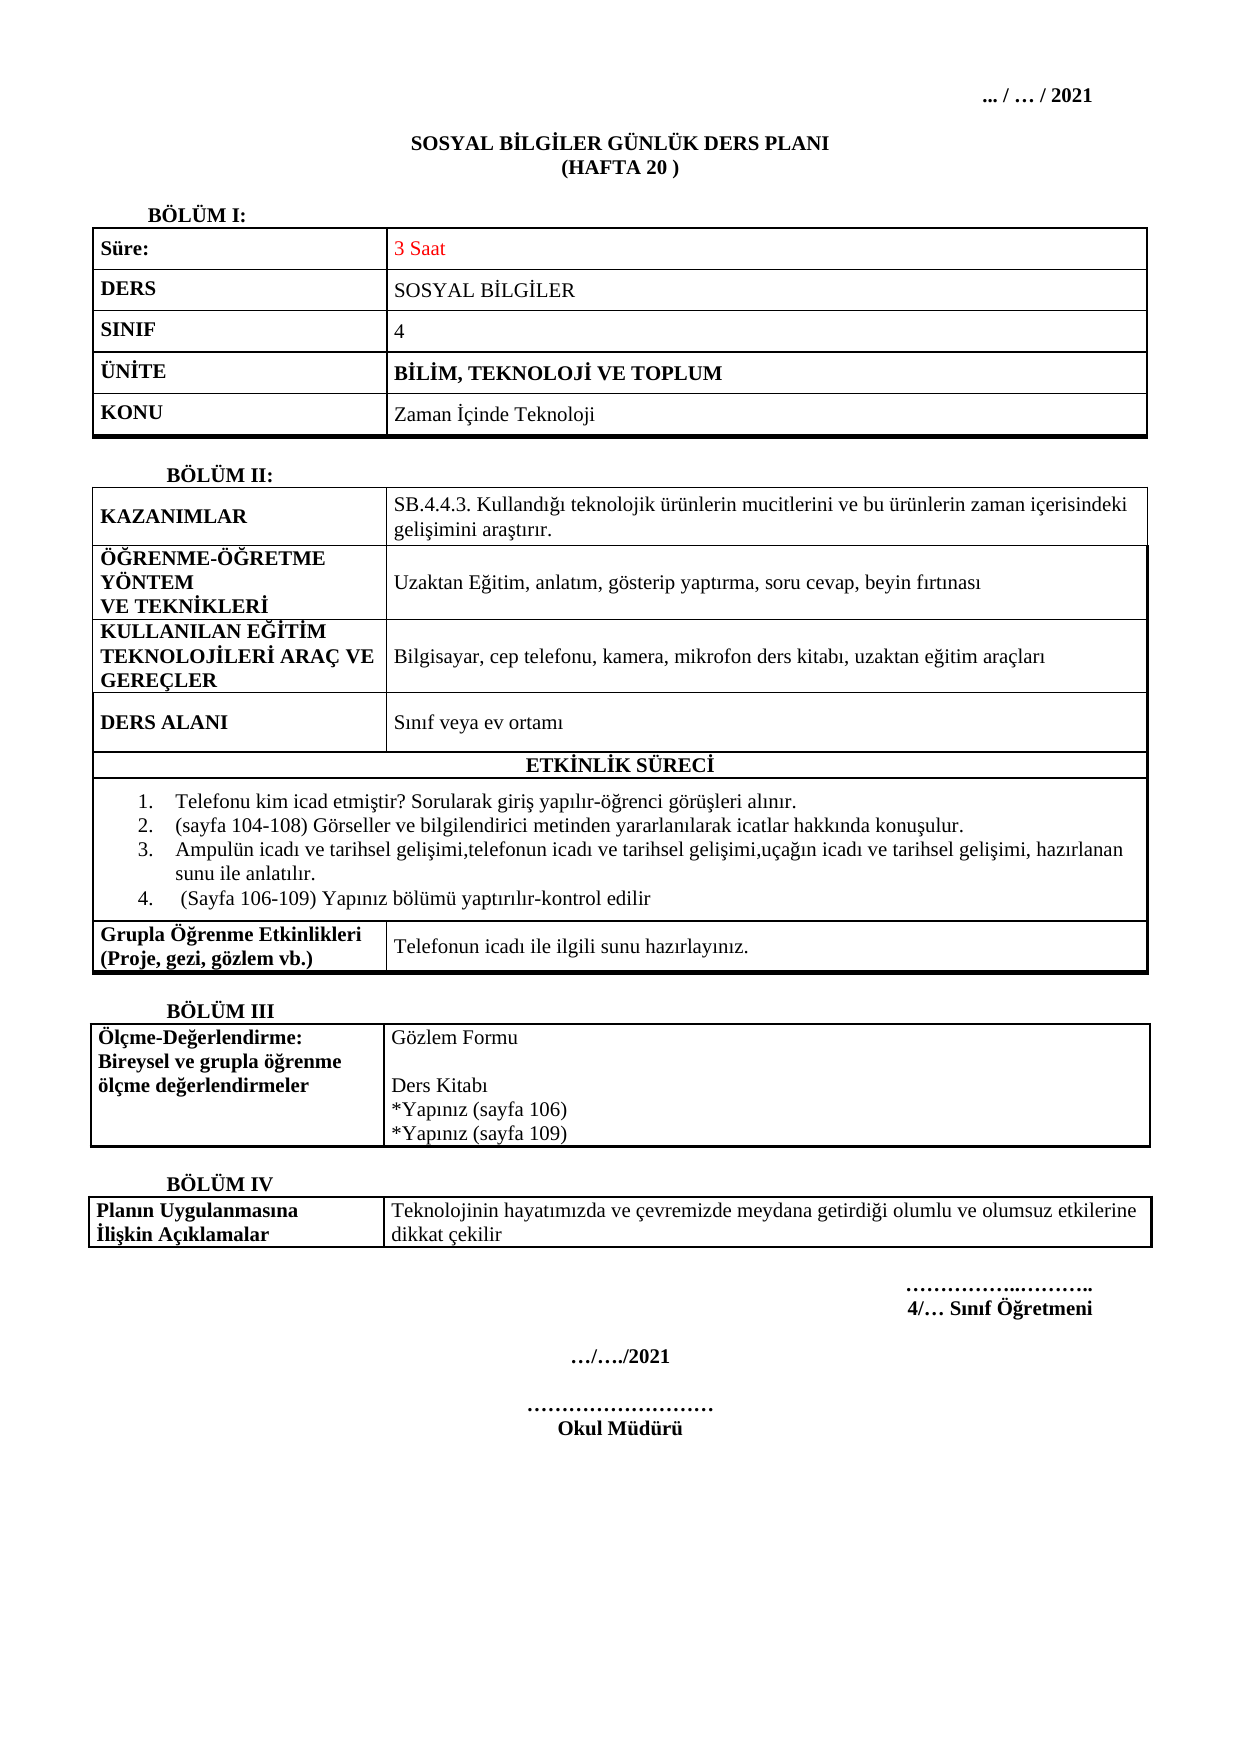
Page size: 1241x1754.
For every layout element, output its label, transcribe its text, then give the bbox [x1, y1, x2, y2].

table_header 3 Saat [388, 229, 1146, 268]
text ... / … / 2021 [148, 83, 1092, 107]
text Okul Müdürü [148, 1416, 1092, 1440]
table_cell Telefonu kim icad etmiştir? Sorularak giriş yapılır-öğrenci görüşleri alınır. (sayfa 104-108) Görseller ve bilgilendirici metinden yararlanılarak icatlar hakkında konuşulur. Ampulün icadı ve tarihsel gelişimi,telefonun icadı ve tarihsel gelişimi,uçağın icadı ve tarihsel gelişimi, hazırlanan sunu ile anlatılır. (Sayfa 106-109) Yapınız bölümü yaptırılır-kontrol edilir [94, 779, 1146, 920]
subtitle BÖLÜM III [148, 999, 1092, 1023]
table_cell ÜNİTE [94, 353, 386, 392]
table_cell 4 [388, 311, 1146, 351]
text (HAFTA 20 ) [148, 155, 1092, 179]
table_cell Telefonun icadı ile ilgili sunu hazırlayınız. [387, 922, 1146, 970]
table_cell Sınıf veya ev ortamı [387, 693, 1146, 751]
table_cell ETKİNLİK SÜRECİ [94, 753, 1146, 777]
table_cell Uzaktan Eğitim, anlatım, gösterip yaptırma, soru cevap, beyin fırtınası [387, 546, 1146, 618]
text SOSYAL BİLGİLER GÜNLÜK DERS PLANI [148, 131, 1092, 155]
table_cell DERS ALANI [94, 693, 386, 751]
text BÖLÜM II: [148, 463, 1092, 487]
table_header Teknolojinin hayatımızda ve çevremizde meydana getirdiği olumlu ve olumsuz etkilerine dikkat çekilir [385, 1198, 1150, 1246]
table_cell KONU [94, 394, 386, 434]
table_cell SOSYAL BİLGİLER [388, 270, 1146, 310]
table_cell DERS [94, 270, 386, 310]
table_header Süre: [94, 229, 386, 268]
subtitle BÖLÜM IV [148, 1171, 1092, 1196]
text ……………..……….. [148, 1272, 1092, 1296]
text ……………………… [148, 1392, 1092, 1416]
text …/…./2021 [148, 1344, 1092, 1368]
text 4/… Sınıf Öğretmeni [148, 1296, 1092, 1320]
table_header Gözlem Formu Ders Kitabı *Yapınız (sayfa 106) *Yapınız (sayfa 109) [385, 1025, 1149, 1145]
table_header Ölçme-Değerlendirme: Bireysel ve grupla öğrenme ölçme değerlendirmeler [92, 1025, 383, 1145]
table_header KAZANIMLAR [93, 488, 386, 545]
table_cell BİLİM, TEKNOLOJİ VE TOPLUM [388, 353, 1146, 392]
table_header Planın Uygulanmasına İlişkin Açıklamalar [90, 1198, 383, 1246]
table_cell Bilgisayar, cep telefonu, kamera, mikrofon ders kitabı, uzaktan eğitim araçları [387, 620, 1146, 692]
table_cell Grupla Öğrenme Etkinlikleri (Proje, gezi, gözlem vb.) [94, 922, 386, 970]
table_cell SINIF [94, 311, 386, 351]
table_cell KULLANILAN EĞİTİM TEKNOLOJİLERİ ARAÇ VE GEREÇLER [93, 620, 386, 692]
table_cell ÖĞRENME-ÖĞRETME YÖNTEM VE TEKNİKLERİ [93, 546, 386, 618]
table_cell Zaman İçinde Teknoloji [388, 394, 1146, 434]
table_header SB.4.4.3. Kullandığı teknolojik ürünlerin mucitlerini ve bu ürünlerin zaman içerisindeki gelişimini araştırır. [387, 488, 1147, 545]
text BÖLÜM I: [148, 203, 1092, 227]
